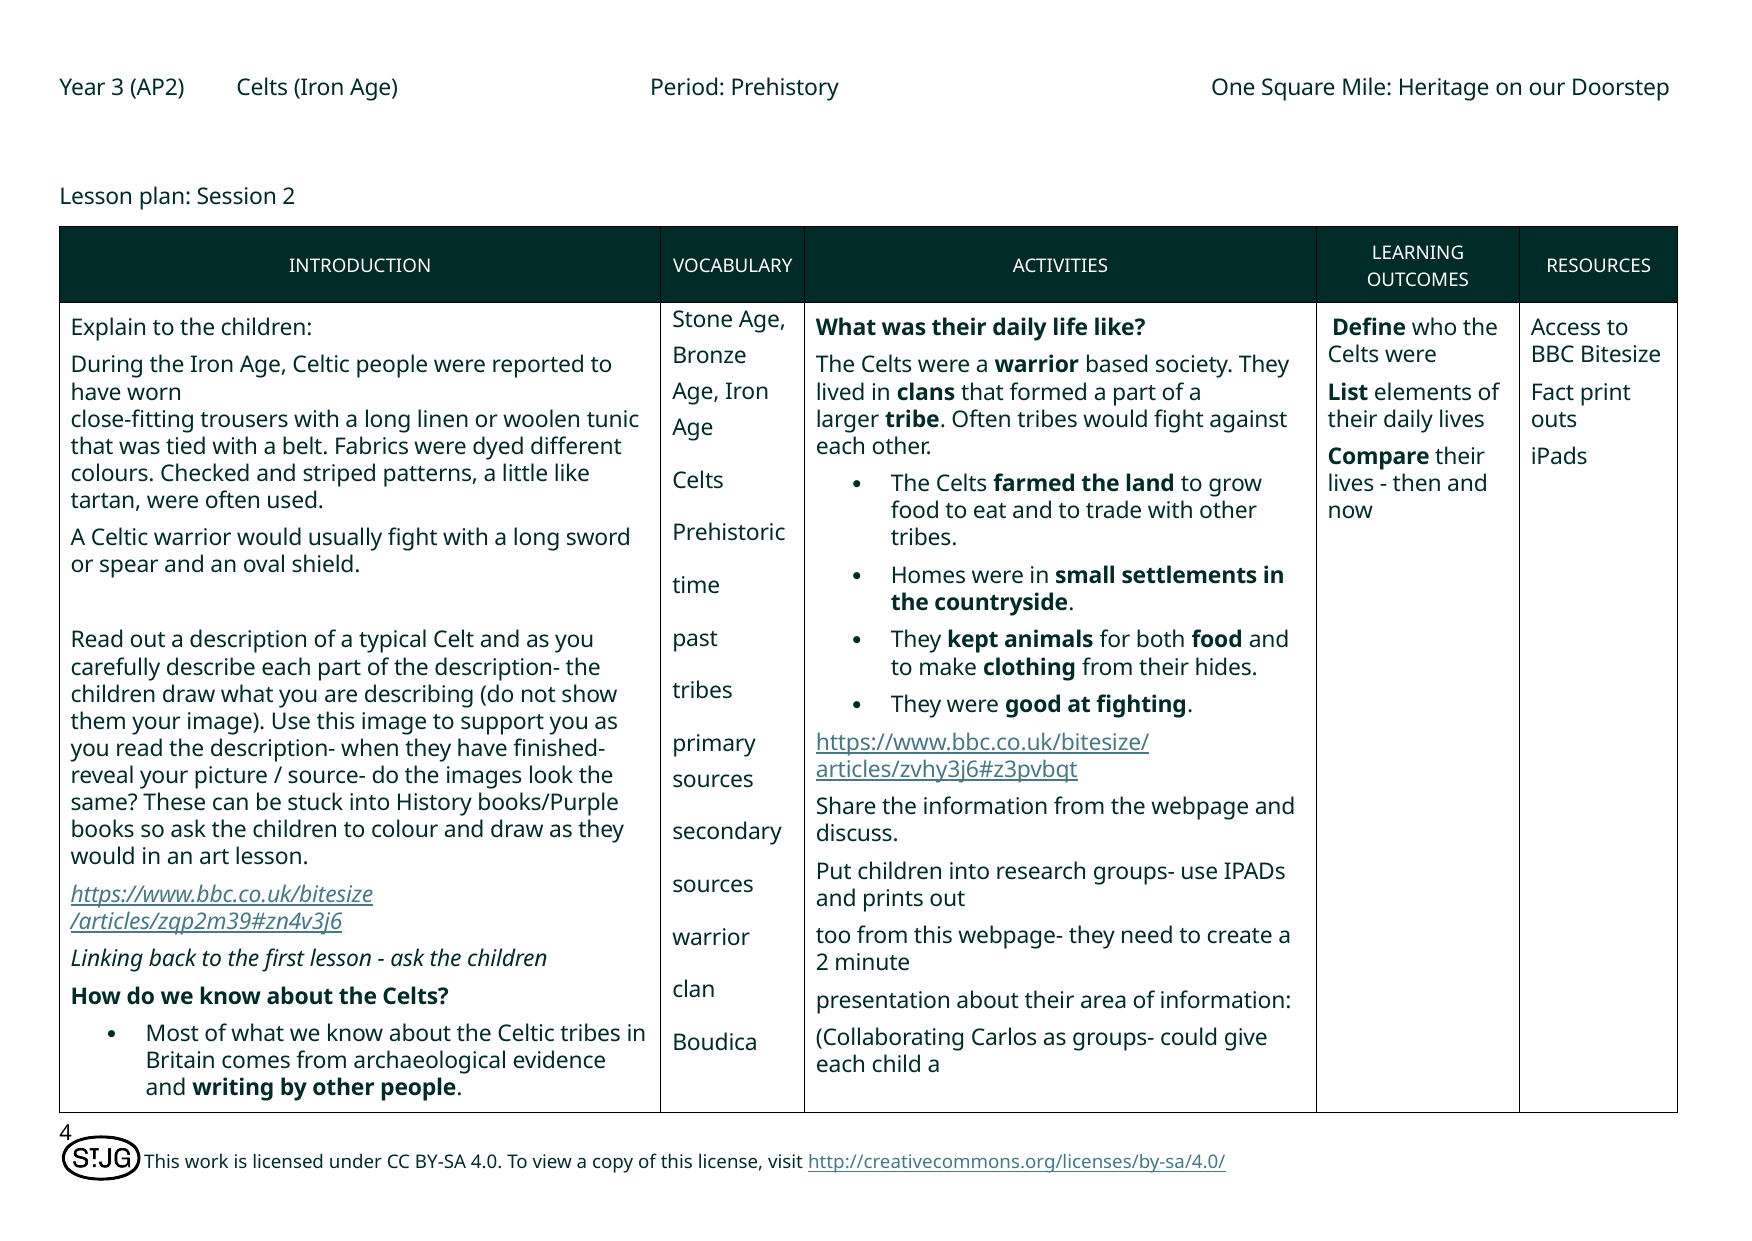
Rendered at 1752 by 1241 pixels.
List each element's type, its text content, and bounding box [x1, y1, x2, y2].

table_cell Define who the Celts were List elements of their daily lives Compare their lives - then and now [1317, 303, 1519, 1112]
table_cell Stone Age, Bronze Age, Iron Age Celts Prehistoric time past tribes primary sources secondary sources warrior clan Boudica farming [661, 303, 804, 1112]
table_header RESOURCES [1520, 227, 1677, 302]
table_header INTRODUCTION [60, 227, 660, 302]
table_header VOCABULARY [661, 227, 804, 302]
table_header LEARNING OUTCOMES [1317, 227, 1519, 302]
table_header ACTIVITIES [805, 227, 1316, 302]
picture [60, 1132, 143, 1184]
table_cell Access to BBC Bitesize Fact print outs iPads [1520, 303, 1677, 1112]
subtitle Lesson plan: Session 2 [59, 182, 1678, 209]
